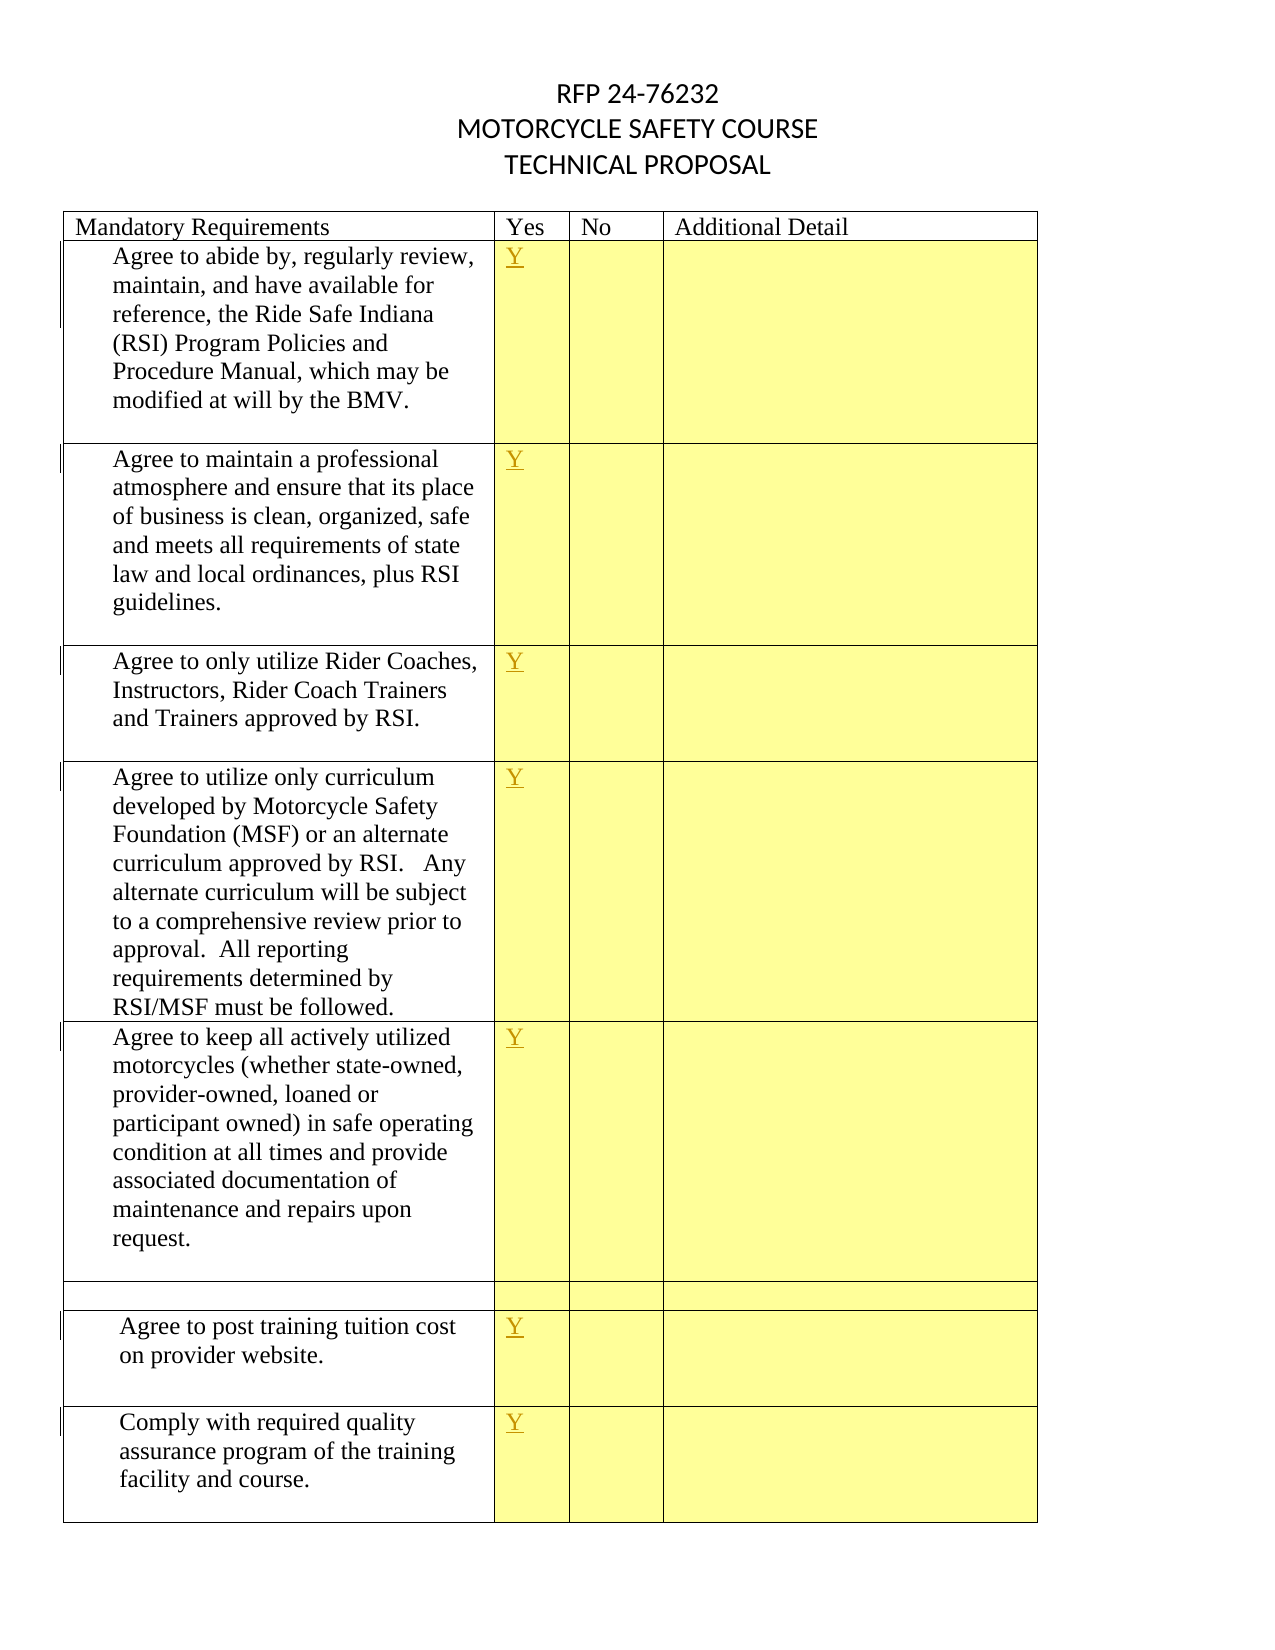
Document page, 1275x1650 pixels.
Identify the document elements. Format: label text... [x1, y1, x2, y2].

table_cell [495, 762, 569, 1021]
table_header Mandatory Requirements [64, 212, 494, 240]
table_cell [664, 444, 1037, 645]
table_cell [570, 1022, 663, 1281]
table_header Yes [495, 212, 569, 240]
table_cell [664, 1022, 1037, 1281]
table_cell Agree to keep all actively utilized motorcycles (whether state-owned, provider-owned, loaned or participant owned) in safe operating condition at all times and provide associated documentation of maintenance and repairs upon request. [64, 1022, 494, 1281]
table_cell [495, 1022, 569, 1281]
table_cell Agree to only utilize Rider Coaches, Instructors, Rider Coach Trainers and Trainers approved by RSI. [64, 646, 494, 761]
table_cell [664, 241, 1037, 443]
table_cell [664, 1311, 1037, 1406]
table_cell Comply with required quality assurance program of the training facility and course. [64, 1407, 494, 1522]
table_cell [570, 1311, 663, 1406]
table_header Additional Detail [664, 212, 1037, 240]
table_cell Agree to abide by, regularly review, maintain, and have available for reference, the Ride Safe Indiana (RSI) Program Policies and Procedure Manual, which may be modified at will by the BMV. [64, 241, 494, 443]
table_cell [664, 646, 1037, 761]
table_cell [570, 762, 663, 1021]
table_cell [664, 762, 1037, 1021]
table_cell [495, 444, 569, 645]
table_cell [570, 1282, 663, 1310]
table_cell [495, 646, 569, 761]
table_cell Agree to post training tuition cost on provider website. [64, 1311, 494, 1406]
table_cell [664, 1407, 1037, 1522]
table_cell [570, 646, 663, 761]
table_cell [495, 241, 569, 443]
table_cell Agree to utilize only curriculum developed by Motorcycle Safety Foundation (MSF) or an alternate curriculum approved by RSI. Any alternate curriculum will be subject to a comprehensive review prior to approval. All reporting requirements determined by RSI/MSF must be followed. [64, 762, 494, 1021]
table_cell [664, 1282, 1037, 1310]
table_cell [495, 1282, 569, 1310]
table_cell [64, 1282, 494, 1310]
table_header No [570, 212, 663, 240]
table_cell [570, 444, 663, 645]
table_cell Agree to maintain a professional atmosphere and ensure that its place of business is clean, organized, safe and meets all requirements of state law and local ordinances, plus RSI guidelines. [64, 444, 494, 645]
table_cell [570, 1407, 663, 1522]
table_cell [495, 1407, 569, 1522]
table_cell [570, 241, 663, 443]
table_cell [495, 1311, 569, 1406]
